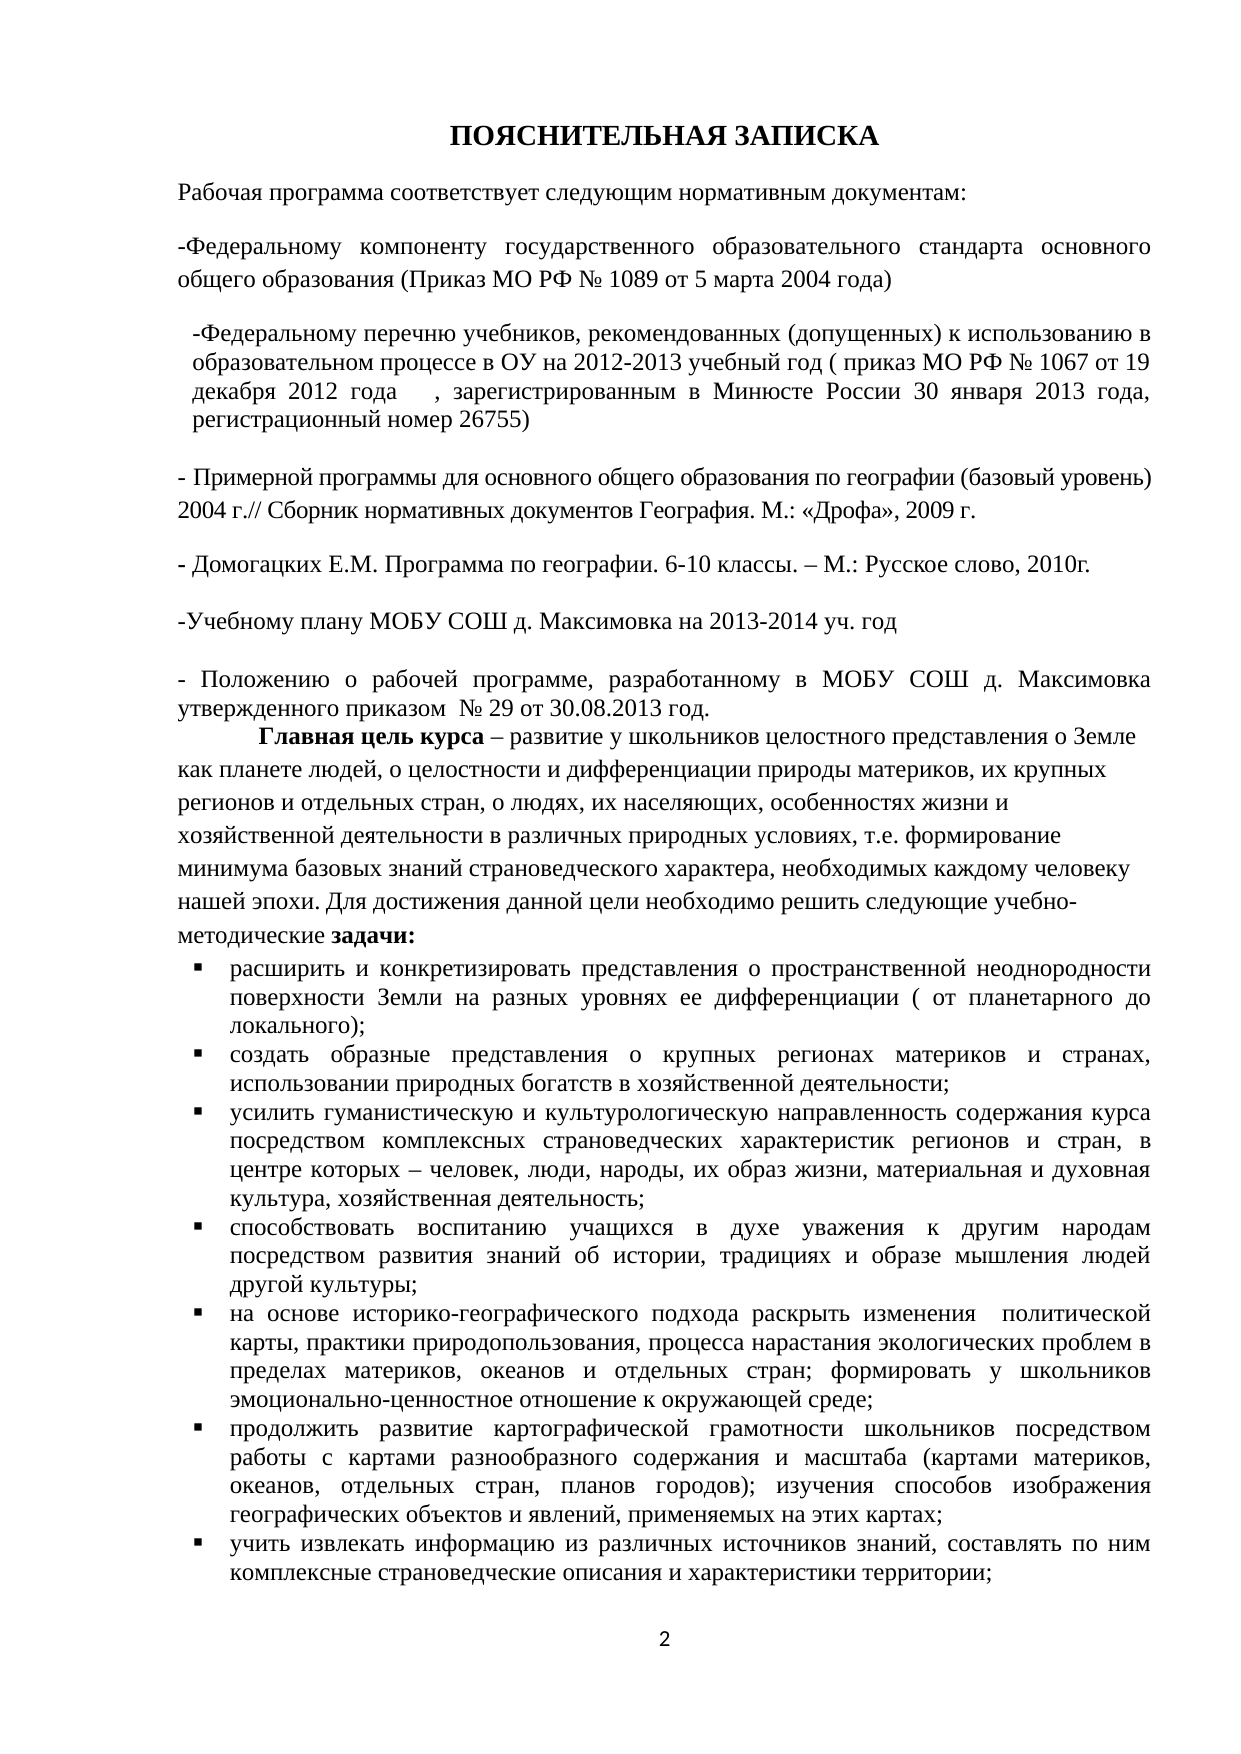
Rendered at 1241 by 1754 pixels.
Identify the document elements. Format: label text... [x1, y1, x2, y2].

text - Примерной программы для основного общего образования по географии (базовый уровень) 2004 г.// Сборник нормативных документов География. М.: «Дрофа», 2009 г. [177, 462, 1152, 524]
list на основе историко-географического подхода раскрыть изменения политической карты, практики природопользования, процесса нарастания экологических проблем в пределах материков, океанов и отдельных стран; формировать у школьников эмоционально-ценностное отношение к окружающей среде; [192, 1298, 1152, 1413]
list - Домогацких Е.М. Программа по географии. 6-10 классы. – М.: Русское слово, 2010г. [177, 549, 1152, 578]
text -Федеральному перечню учебников, рекомендованных (допущенных) к использованию в образовательном процессе в ОУ на 2012-2013 учебный год ( приказ МО РФ № 1067 от 19 декабря 2012 года , зарегистрированным в Минюсте России 30 января 2013 года, регистрационный номер 26755) [192, 318, 1152, 433]
text Рабочая программа соответствует следующим нормативным документам: [177, 177, 1152, 206]
list усилить гуманистическую и культурологическую направленность содержания курса посредством комплексных страноведческих характеристик регионов и стран, в центре которых – человек, люди, народы, их образ жизни, материальная и духовная культура, хозяйственная деятельность; [192, 1097, 1152, 1212]
list способствовать воспитанию учащихся в духе уважения к другим народам посредством развития знаний об истории, традициях и образе мышления людей другой культуры; [192, 1212, 1152, 1298]
text -Федеральному компоненту государственного образовательного стандарта основного общего образования (Приказ МО РФ № 1089 от 5 марта 2004 года) [177, 231, 1152, 293]
text ПОЯСНИТЕЛЬНАЯ ЗАПИСКА [177, 118, 1152, 152]
list учить извлекать информацию из различных источников знаний, составлять по ним комплексные страноведческие описания и характеристики территории; [192, 1528, 1152, 1585]
list расширить и конкретизировать представления о пространственной неоднородности поверхности Земли на разных уровнях ее дифференциации ( от планетарного до локального); [192, 953, 1152, 1039]
text Главная цель курса – развитие у школьников целостного представления о Земле как планете людей, о целостности и дифференциации природы материков, их крупных регионов и отдельных стран, о людях, их населяющих, особенностях жизни и хозяйственной деятельности в различных природных условиях, т.е. формирование минимума базовых знаний страноведческого характера, необходимых каждому человеку нашей эпохи. Для достижения данной цели необходимо решить следующие учебно-методические задачи: [177, 721, 1152, 948]
text -Учебному плану МОБУ СОШ д. Максимовка на 2013-2014 уч. год [177, 606, 1152, 635]
list продолжить развитие картографической грамотности школьников посредством работы с картами разнообразного содержания и масштаба (картами материков, океанов, отдельных стран, планов городов); изучения способов изображения географических объектов и явлений, применяемых на этих картах; [192, 1413, 1152, 1528]
text - Положению о рабочей программе, разработанному в МОБУ СОШ д. Максимовка утвержденного приказом № 29 от 30.08.2013 год. [177, 664, 1152, 721]
list создать образные представления о крупных регионах материков и странах, использовании природных богатств в хозяйственной деятельности; [192, 1039, 1152, 1097]
